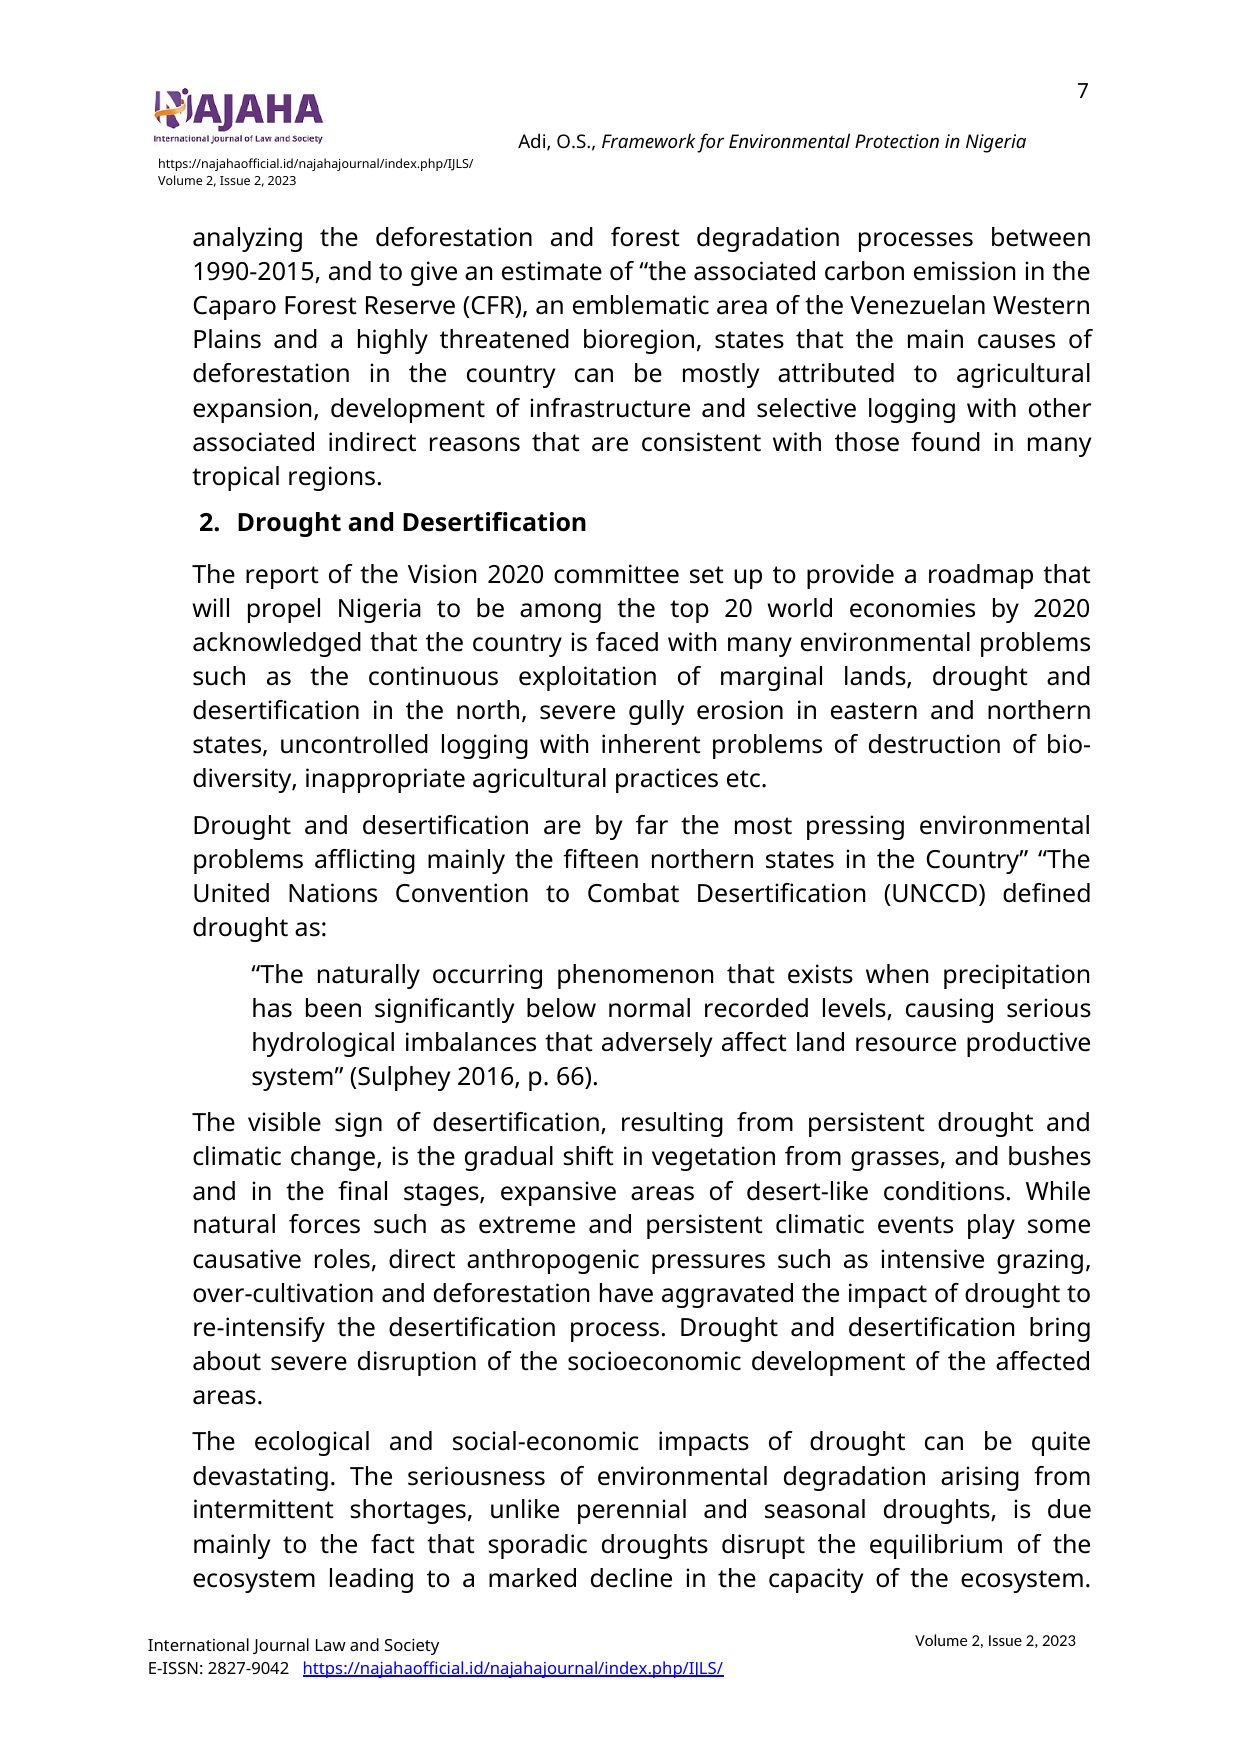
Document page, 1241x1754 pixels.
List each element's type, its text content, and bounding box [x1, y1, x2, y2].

picture [147, 75, 328, 158]
text The visible sign of desertification, resulting from persistent drought and climatic change, is the gradual shift in vegetation from grasses, and bushes and in the final stages, expansive areas of desert-like conditions. While natural forces such as extreme and persistent climatic events play some causative roles, direct anthropogenic pressures such as intensive grazing, over-cultivation and deforestation have aggravated the impact of drought to re-intensify the desertification process. Drought and desertification bring about severe disruption of the socioeconomic development of the affected areas. [192, 1105, 1092, 1412]
text Drought and desertification are by far the most pressing environmental problems afflicting mainly the fifteen northern states in the Country” “The United Nations Convention to Combat Desertification (UNCCD) defined drought as: [192, 807, 1092, 944]
list Drought and Desertification [199, 505, 1092, 539]
text The report of the Vision 2020 committee set up to provide a roadmap that will propel Nigeria to be among the top 20 world economies by 2020 acknowledged that the country is faced with many environmental problems such as the continuous exploitation of marginal lands, drought and desertification in the north, severe gully erosion in eastern and northern states, uncontrolled logging with inherent problems of destruction of bio-diversity, inappropriate agricultural practices etc. [192, 557, 1092, 795]
text “The naturally occurring phenomenon that exists when precipitation has been significantly below normal recorded levels, causing serious hydrological imbalances that adversely affect land resource productive system” (Sulphey 2016, p. 66). [251, 956, 1092, 1092]
